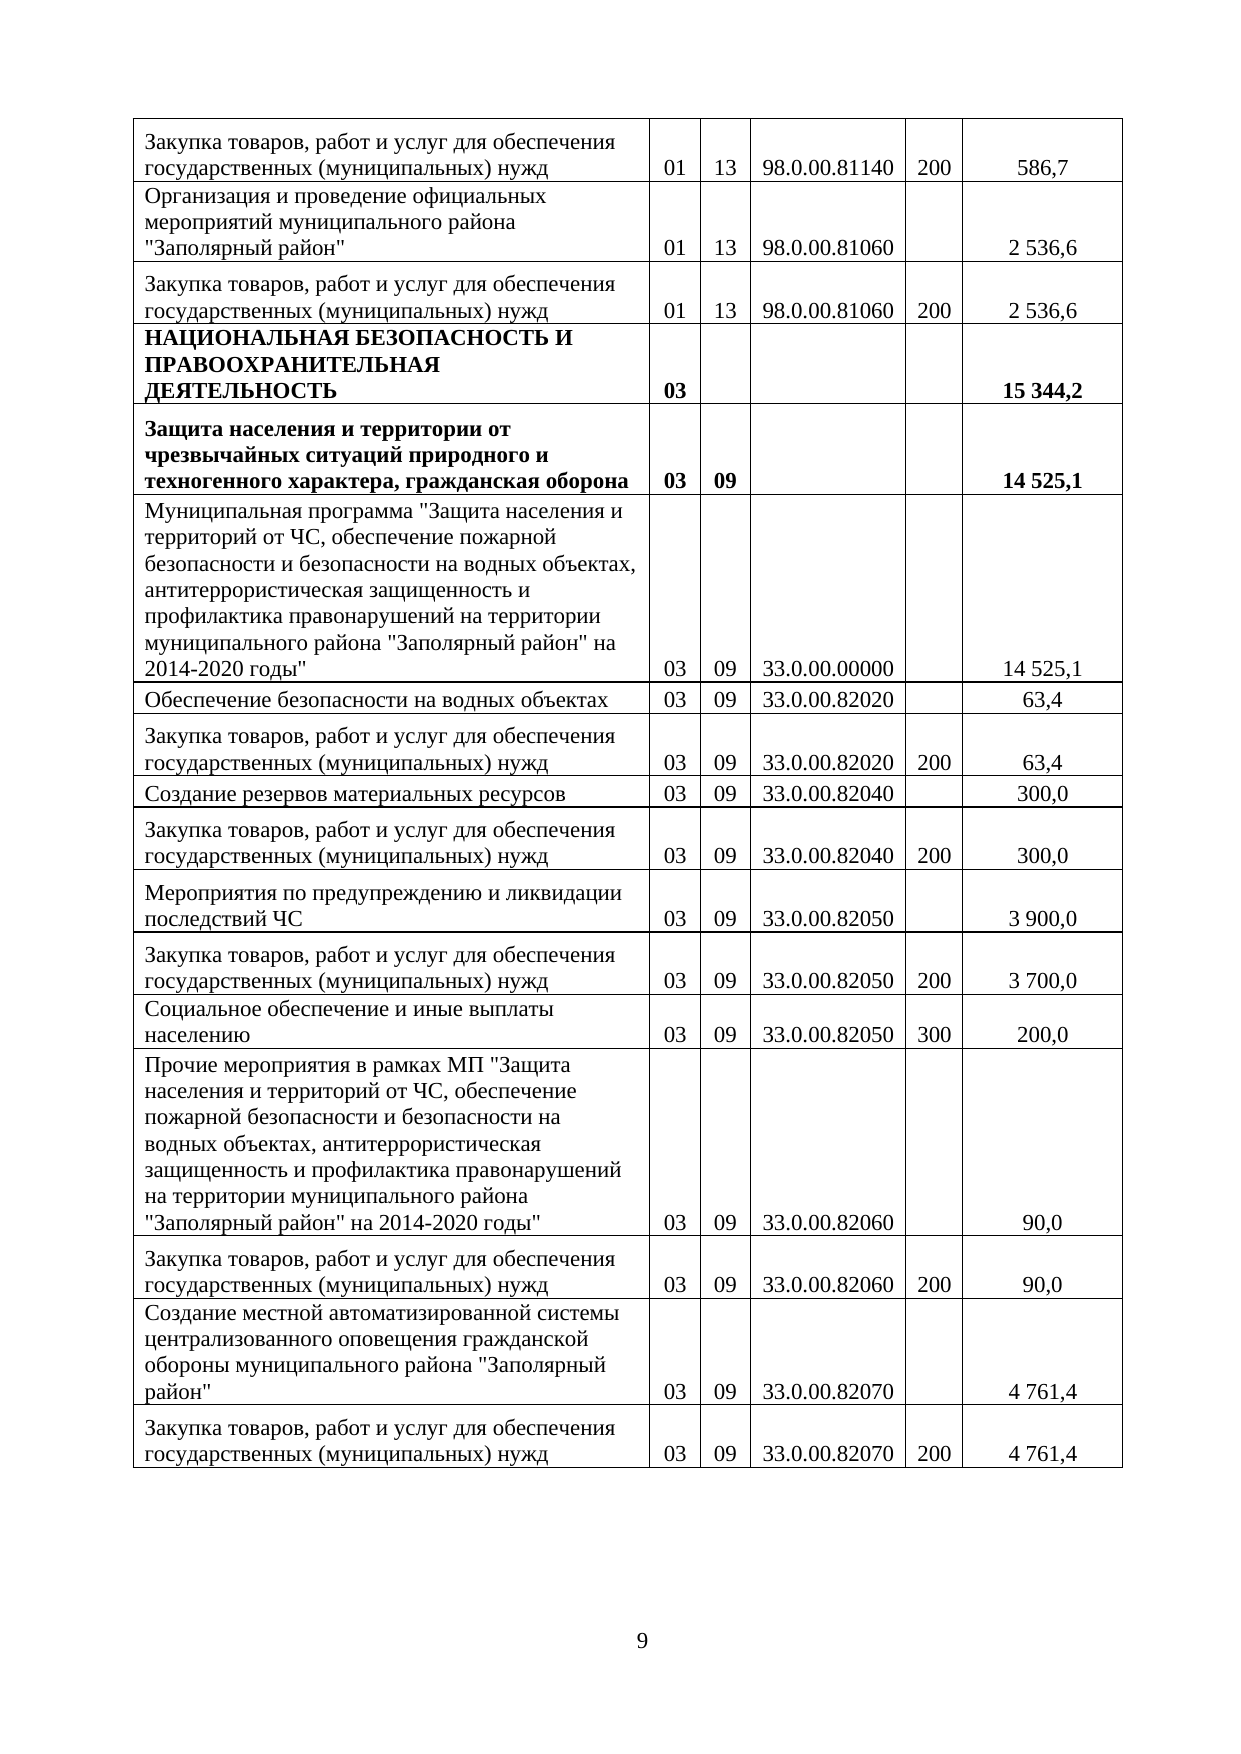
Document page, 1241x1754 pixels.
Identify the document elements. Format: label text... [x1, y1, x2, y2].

table_cell Закупка товаров, работ и услуг для обеспечения государственных (муниципальных) нужд [134, 119, 649, 181]
table_cell 4 761,4 [963, 1299, 1122, 1404]
table_cell 03 [650, 1299, 700, 1404]
table_cell 15 344,2 [963, 324, 1122, 403]
table_cell 09 [701, 1299, 750, 1404]
table_cell 33.0.00.82020 [751, 714, 905, 775]
table_cell 03 [650, 776, 700, 806]
table_cell 200 [906, 933, 962, 994]
table_cell Закупка товаров, работ и услуг для обеспечения государственных (муниципальных) нужд [134, 1405, 649, 1467]
table_cell 3 700,0 [963, 933, 1122, 994]
table_cell 03 [650, 495, 700, 681]
table_cell Прочие мероприятия в рамках МП "Защита населения и территорий от ЧС, обеспечение пожарной безопасности и безопасности на водных объектах, антитеррористическая защищенность и профилактика правонарушений на территории муниципального района "Заполярный район" на 2014-2020 годы" [134, 1049, 649, 1235]
table_cell 09 [701, 870, 750, 931]
table_cell 200,0 [963, 995, 1122, 1048]
table_cell 98.0.00.81060 [751, 182, 905, 261]
table_cell 3 900,0 [963, 870, 1122, 931]
table_cell 2 536,6 [963, 182, 1122, 261]
table_cell [906, 870, 962, 931]
table_cell [751, 404, 905, 494]
table_cell 33.0.00.00000 [751, 495, 905, 681]
table_cell 33.0.00.82050 [751, 870, 905, 931]
table_cell 2 536,6 [963, 262, 1122, 323]
table_cell Создание резервов материальных ресурсов [134, 776, 649, 806]
table_cell 09 [701, 404, 750, 494]
table_cell Закупка товаров, работ и услуг для обеспечения государственных (муниципальных) нужд [134, 1236, 649, 1298]
table_cell 33.0.00.82050 [751, 995, 905, 1048]
table_cell 03 [650, 808, 700, 869]
table_cell 09 [701, 995, 750, 1048]
table_cell 586,7 [963, 119, 1122, 181]
table_cell [906, 1299, 962, 1404]
table_cell 33.0.00.82020 [751, 683, 905, 713]
table_cell Закупка товаров, работ и услуг для обеспечения государственных (муниципальных) нужд [134, 933, 649, 994]
table_cell 63,4 [963, 683, 1122, 713]
table_cell 03 [650, 933, 700, 994]
table_cell Организация и проведение официальных мероприятий муниципального района "Заполярный район" [134, 182, 649, 261]
table_cell 13 [701, 182, 750, 261]
table_cell Закупка товаров, работ и услуг для обеспечения государственных (муниципальных) нужд [134, 714, 649, 775]
table_cell 09 [701, 714, 750, 775]
table_cell [906, 495, 962, 681]
table_cell 200 [906, 262, 962, 323]
table_cell 300,0 [963, 808, 1122, 869]
table_cell 09 [701, 1236, 750, 1298]
table_cell 200 [906, 1405, 962, 1467]
table_cell Закупка товаров, работ и услуг для обеспечения государственных (муниципальных) нужд [134, 808, 649, 869]
table_cell 01 [650, 182, 700, 261]
table_cell [906, 182, 962, 261]
table_cell Социальное обеспечение и иные выплаты населению [134, 995, 649, 1048]
table_cell 98.0.00.81060 [751, 262, 905, 323]
table_cell Муниципальная программа "Защита населения и территорий от ЧС, обеспечение пожарной безопасности и безопасности на водных объектах, антитеррористическая защищенность и профилактика правонарушений на территории муниципального района "Заполярный район" на 2014-2020 годы" [134, 495, 649, 681]
table_cell 200 [906, 808, 962, 869]
table_cell 33.0.00.82040 [751, 808, 905, 869]
table_cell 09 [701, 933, 750, 994]
table_cell 33.0.00.82040 [751, 776, 905, 806]
table_cell 33.0.00.82070 [751, 1299, 905, 1404]
table_cell 13 [701, 262, 750, 323]
table_cell 4 761,4 [963, 1405, 1122, 1467]
table_cell [701, 324, 750, 403]
table_cell Мероприятия по предупреждению и ликвидации последствий ЧС [134, 870, 649, 931]
table_cell 03 [650, 870, 700, 931]
table_cell 09 [701, 808, 750, 869]
table_cell Обеспечение безопасности на водных объектах [134, 683, 649, 713]
table_cell [906, 776, 962, 806]
table_cell [906, 683, 962, 713]
table_cell 09 [701, 683, 750, 713]
table_cell 03 [650, 1405, 700, 1467]
table_cell [906, 404, 962, 494]
table_cell [906, 324, 962, 403]
table_cell 09 [701, 776, 750, 806]
table_cell 01 [650, 262, 700, 323]
table_cell 13 [701, 119, 750, 181]
table_cell 03 [650, 1049, 700, 1235]
table_cell 09 [701, 1049, 750, 1235]
table_cell Закупка товаров, работ и услуг для обеспечения государственных (муниципальных) нужд [134, 262, 649, 323]
table_cell 90,0 [963, 1236, 1122, 1298]
table_cell 33.0.00.82060 [751, 1236, 905, 1298]
table_cell 200 [906, 1236, 962, 1298]
table_cell 33.0.00.82060 [751, 1049, 905, 1235]
table_cell 03 [650, 1236, 700, 1298]
table_cell 90,0 [963, 1049, 1122, 1235]
table_cell 200 [906, 119, 962, 181]
table_cell 200 [906, 714, 962, 775]
table_cell 98.0.00.81140 [751, 119, 905, 181]
table_cell Защита населения и территории от чрезвычайных ситуаций природного и техногенного характера, гражданская оборона [134, 404, 649, 494]
table_cell 03 [650, 995, 700, 1048]
table_cell 33.0.00.82050 [751, 933, 905, 994]
table_cell 09 [701, 1405, 750, 1467]
table_cell 14 525,1 [963, 495, 1122, 681]
table_cell НАЦИОНАЛЬНАЯ БЕЗОПАСНОСТЬ И ПРАВООХРАНИТЕЛЬНАЯ ДЕЯТЕЛЬНОСТЬ [134, 324, 649, 403]
table_cell [751, 324, 905, 403]
table_cell 300,0 [963, 776, 1122, 806]
table_cell [906, 1049, 962, 1235]
table_cell 03 [650, 404, 700, 494]
table_cell 09 [701, 495, 750, 681]
table_cell Создание местной автоматизированной системы централизованного оповещения гражданской обороны муниципального района "Заполярный район" [134, 1299, 649, 1404]
table_cell 01 [650, 119, 700, 181]
table_cell 03 [650, 714, 700, 775]
table_cell 63,4 [963, 714, 1122, 775]
table_cell 14 525,1 [963, 404, 1122, 494]
table_cell 33.0.00.82070 [751, 1405, 905, 1467]
table_cell 03 [650, 683, 700, 713]
table_cell 03 [650, 324, 700, 403]
table_cell 300 [906, 995, 962, 1048]
